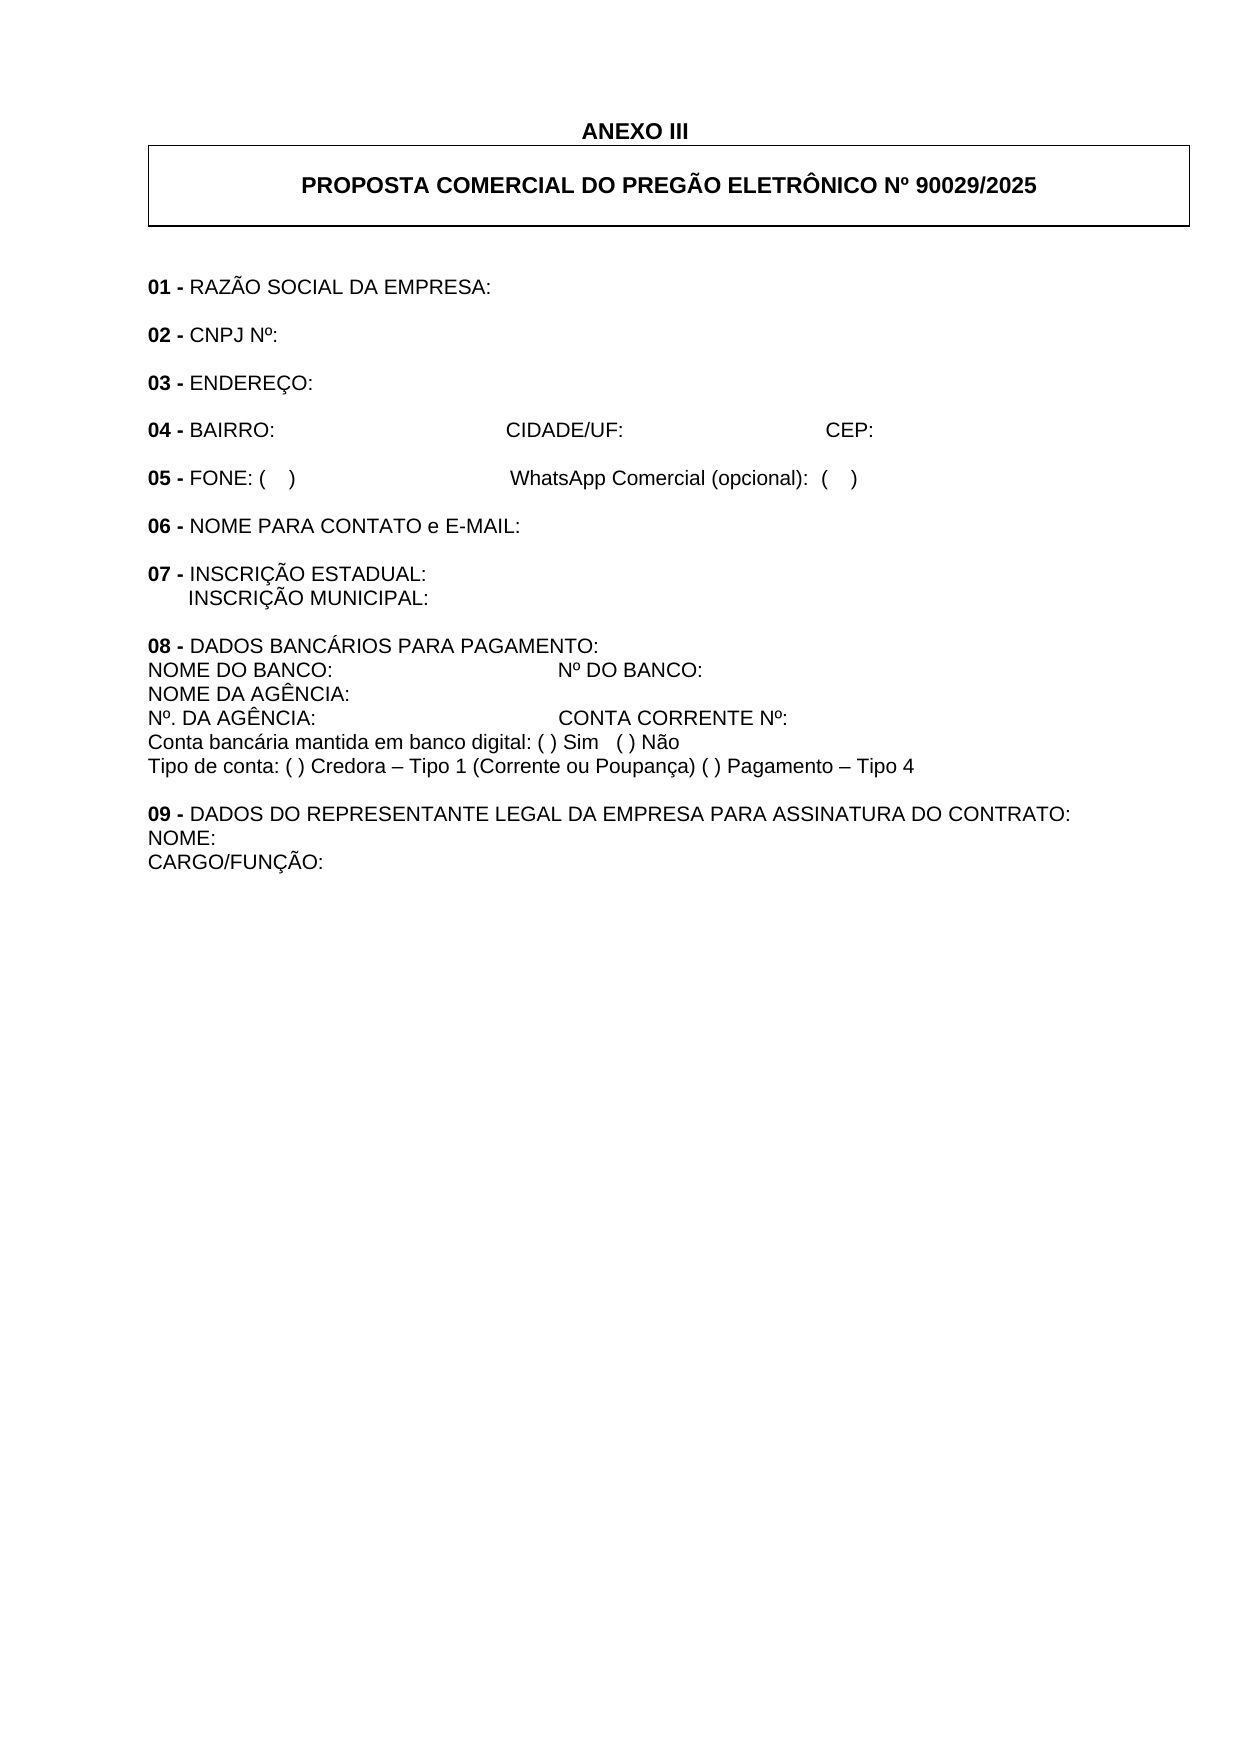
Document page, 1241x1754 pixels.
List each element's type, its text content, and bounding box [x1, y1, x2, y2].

text 04 - BAIRRO: CIDADE/UF: CEP: [148, 418, 1122, 442]
text NOME DO BANCO: Nº DO BANCO: [148, 658, 1122, 682]
text NOME DA AGÊNCIA: [148, 682, 1122, 706]
text 08 - DADOS BANCÁRIOS PARA PAGAMENTO: [148, 634, 1122, 658]
text INSCRIÇÃO MUNICIPAL: [148, 586, 1122, 610]
text Conta bancária mantida em banco digital: ( ) Sim ( ) Não [148, 730, 1122, 754]
text 09 - DADOS DO REPRESENTANTE LEGAL DA EMPRESA PARA ASSINATURA DO CONTRATO: [148, 802, 1122, 826]
text NOME: [148, 826, 1122, 850]
table_header PROPOSTA COMERCIAL DO PREGÃO ELETRÔNICO Nº 90029/2025 [149, 146, 1189, 225]
text ANEXO III [148, 118, 1122, 144]
text 01 - RAZÃO SOCIAL DA EMPRESA: [148, 274, 1122, 298]
text 02 - CNPJ Nº: [148, 322, 1122, 346]
text 06 - NOME PARA CONTATO e E-MAIL: [148, 514, 1122, 538]
text 03 - ENDEREÇO: [148, 370, 1122, 394]
text Nº. DA AGÊNCIA: CONTA CORRENTE Nº: [148, 706, 1122, 730]
text Tipo de conta: ( ) Credora – Tipo 1 (Corrente ou Poupança) ( ) Pagamento – Tipo 4 [148, 754, 1122, 778]
text CARGO/FUNÇÃO: [148, 850, 1122, 874]
text 05 - FONE: ( ) WhatsApp Comercial (opcional): ( ) [148, 466, 1122, 490]
text 07 - INSCRIÇÃO ESTADUAL: [148, 562, 1122, 586]
